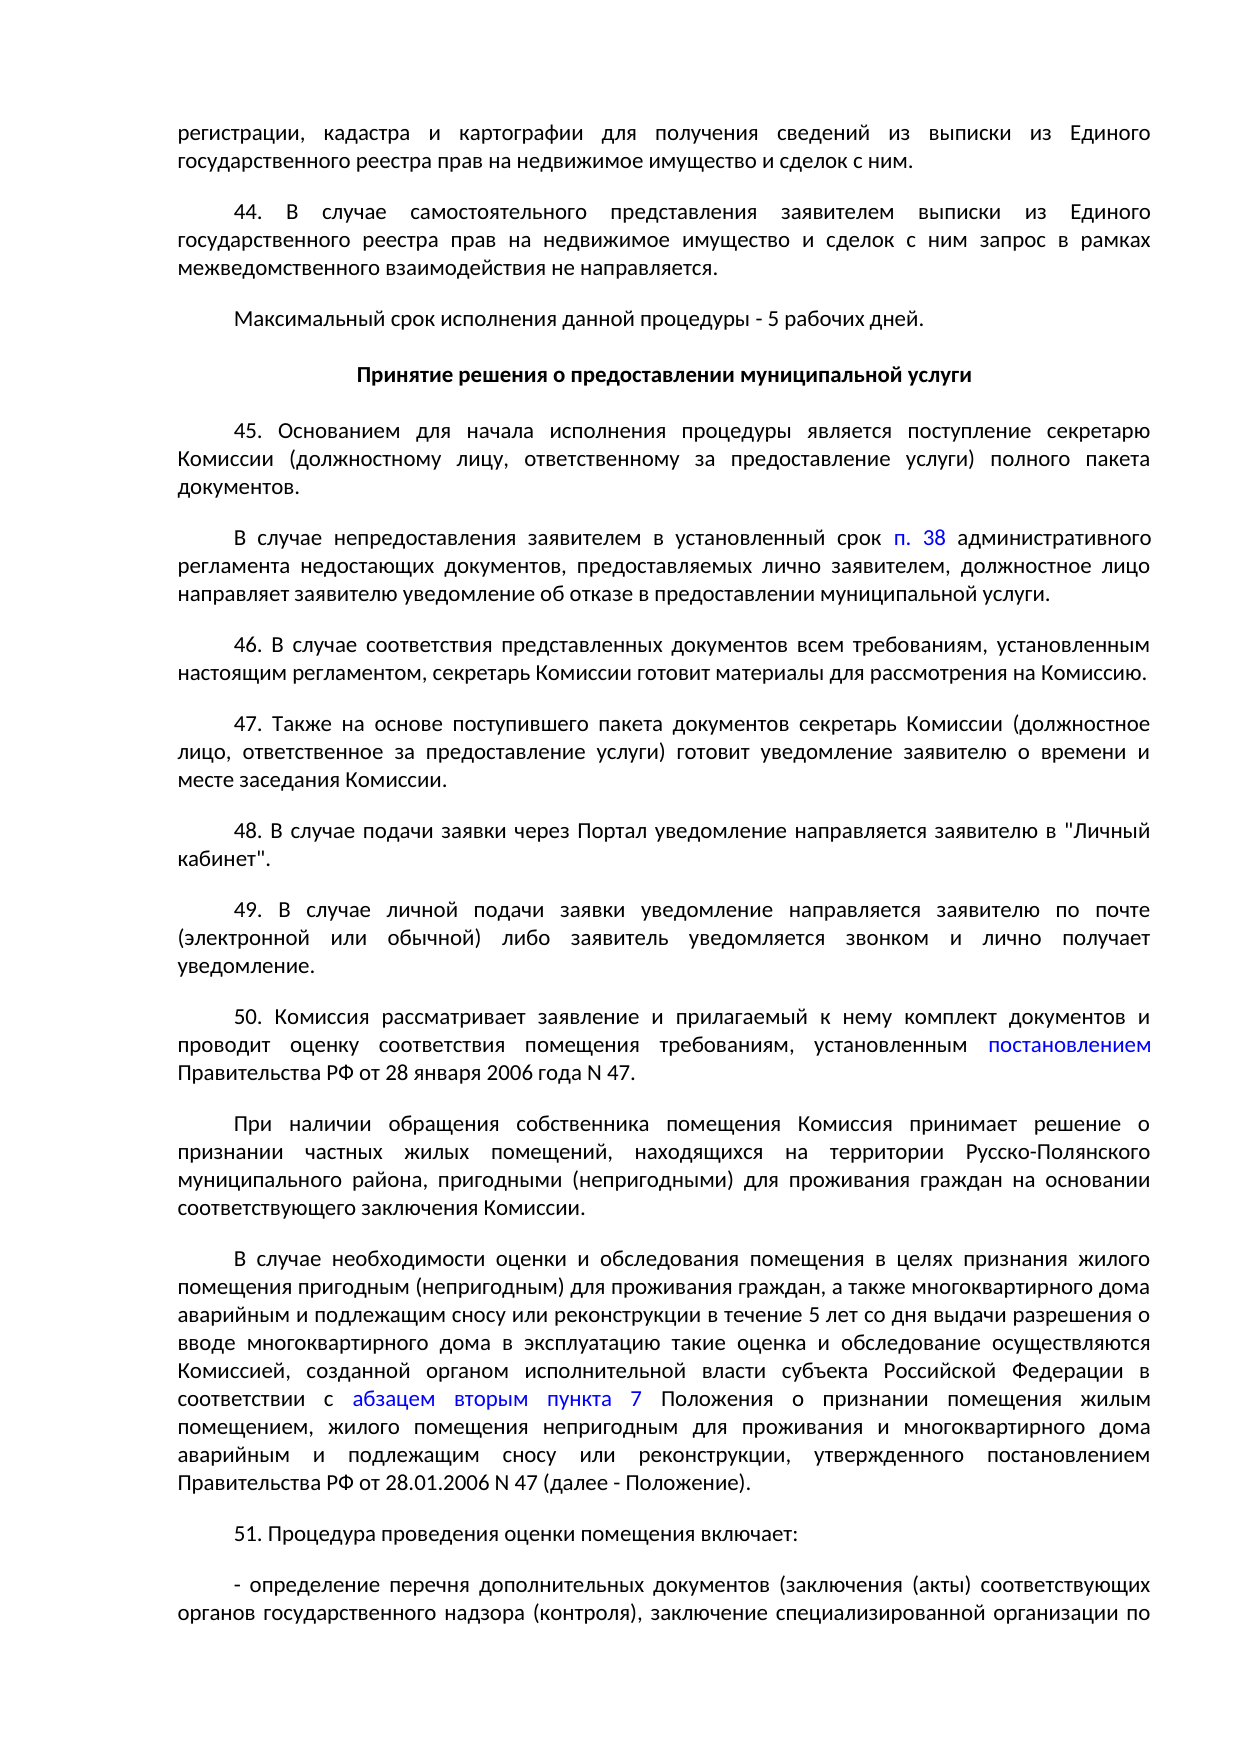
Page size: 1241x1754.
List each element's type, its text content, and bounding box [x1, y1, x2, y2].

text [177, 1570, 1152, 1626]
text 44. В случае самостоятельного представления заявителем выписки из Единого государственного реестра прав на недвижимое имущество и сделок с ним запрос в рамках межведомственного взаимодействия не направляется. [177, 197, 1152, 281]
title Принятие решения о предоставлении муниципальной услуги [177, 360, 1152, 388]
text 46. В случае соответствия представленных документов всем требованиям, установленным настоящим регламентом, секретарь Комиссии готовит материалы для рассмотрения на Комиссию. [177, 630, 1152, 686]
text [177, 118, 1152, 174]
text 50. Комиссия рассматривает заявление и прилагаемый к нему комплект документов и проводит оценку соответствия помещения требованиям, установленным постановлением Правительства РФ от 28 января 2006 года N 47. [177, 1002, 1152, 1086]
text В случае необходимости оценки и обследования помещения в целях признания жилого помещения пригодным (непригодным) для проживания граждан, а также многоквартирного дома аварийным и подлежащим сносу или реконструкции в течение 5 лет со дня выдачи разрешения о вводе многоквартирного дома в эксплуатацию такие оценка и обследование осуществляются Комиссией, созданной органом исполнительной власти субъекта Российской Федерации в соответствии с абзацем вторым пункта 7 Положения о признании помещения жилым помещением, жилого помещения непригодным для проживания и многоквартирного дома аварийным и подлежащим сносу или реконструкции, утвержденного постановлением Правительства РФ от 28.01.2006 N 47 (далее - Положение). [177, 1244, 1152, 1496]
text 49. В случае личной подачи заявки уведомление направляется заявителю по почте (электронной или обычной) либо заявитель уведомляется звонком и лично получает уведомление. [177, 895, 1152, 979]
text При наличии обращения собственника помещения Комиссия принимает решение о признании частных жилых помещений, находящихся на территории Русско-Полянского муниципального района, пригодными (непригодными) для проживания граждан на основании соответствующего заключения Комиссии. [177, 1109, 1152, 1221]
text 48. В случае подачи заявки через Портал уведомление направляется заявителю в "Личный кабинет". [177, 816, 1152, 872]
text 45. Основанием для начала исполнения процедуры является поступление секретарю Комиссии (должностному лицу, ответственному за предоставление услуги) полного пакета документов. [177, 416, 1152, 500]
text Максимальный срок исполнения данной процедуры - 5 рабочих дней. [177, 304, 1152, 332]
text 51. Процедура проведения оценки помещения включает: [177, 1519, 1152, 1547]
text 47. Также на основе поступившего пакета документов секретарь Комиссии (должностное лицо, ответственное за предоставление услуги) готовит уведомление заявителю о времени и месте заседания Комиссии. [177, 709, 1152, 793]
text В случае непредоставления заявителем в установленный срок п. 38 административного регламента недостающих документов, предоставляемых лично заявителем, должностное лицо направляет заявителю уведомление об отказе в предоставлении муниципальной услуги. [177, 523, 1152, 607]
